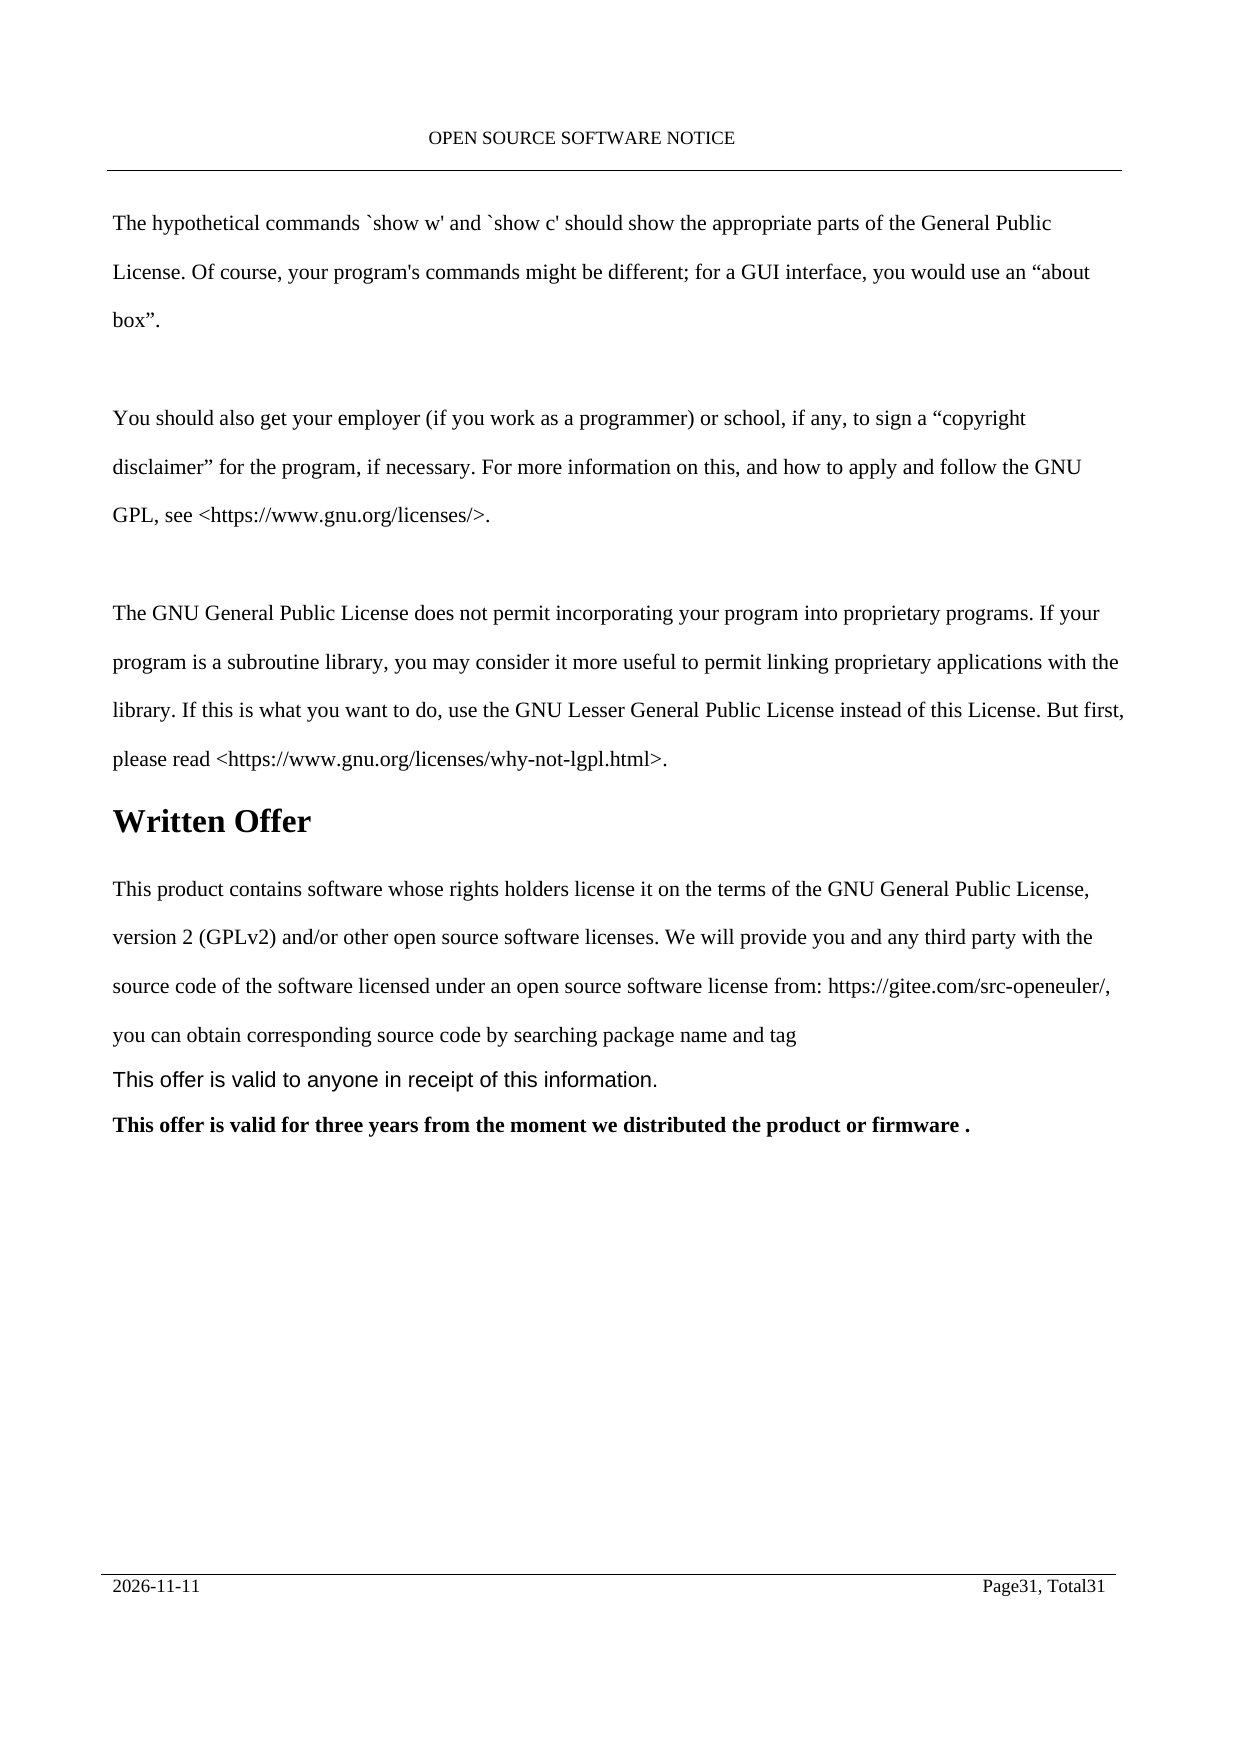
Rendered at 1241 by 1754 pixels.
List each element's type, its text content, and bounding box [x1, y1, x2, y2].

text This offer is valid to anyone in receipt of this information. [112, 1063, 1128, 1096]
text This offer is valid for three years from the moment we distributed the product or firmware . [112, 1108, 1128, 1141]
text This product contains software whose rights holders license it on the terms of the GNU General Public License, version 2 (GPLv2) and/or other open source software licenses. We will provide you and any third party with the source code of the software licensed under an open source software license from: https://gitee.com/src-openeuler/, you can obtain corresponding source code by searching package name and tag [112, 872, 1128, 1051]
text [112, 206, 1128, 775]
text Written Offer [112, 788, 1128, 853]
